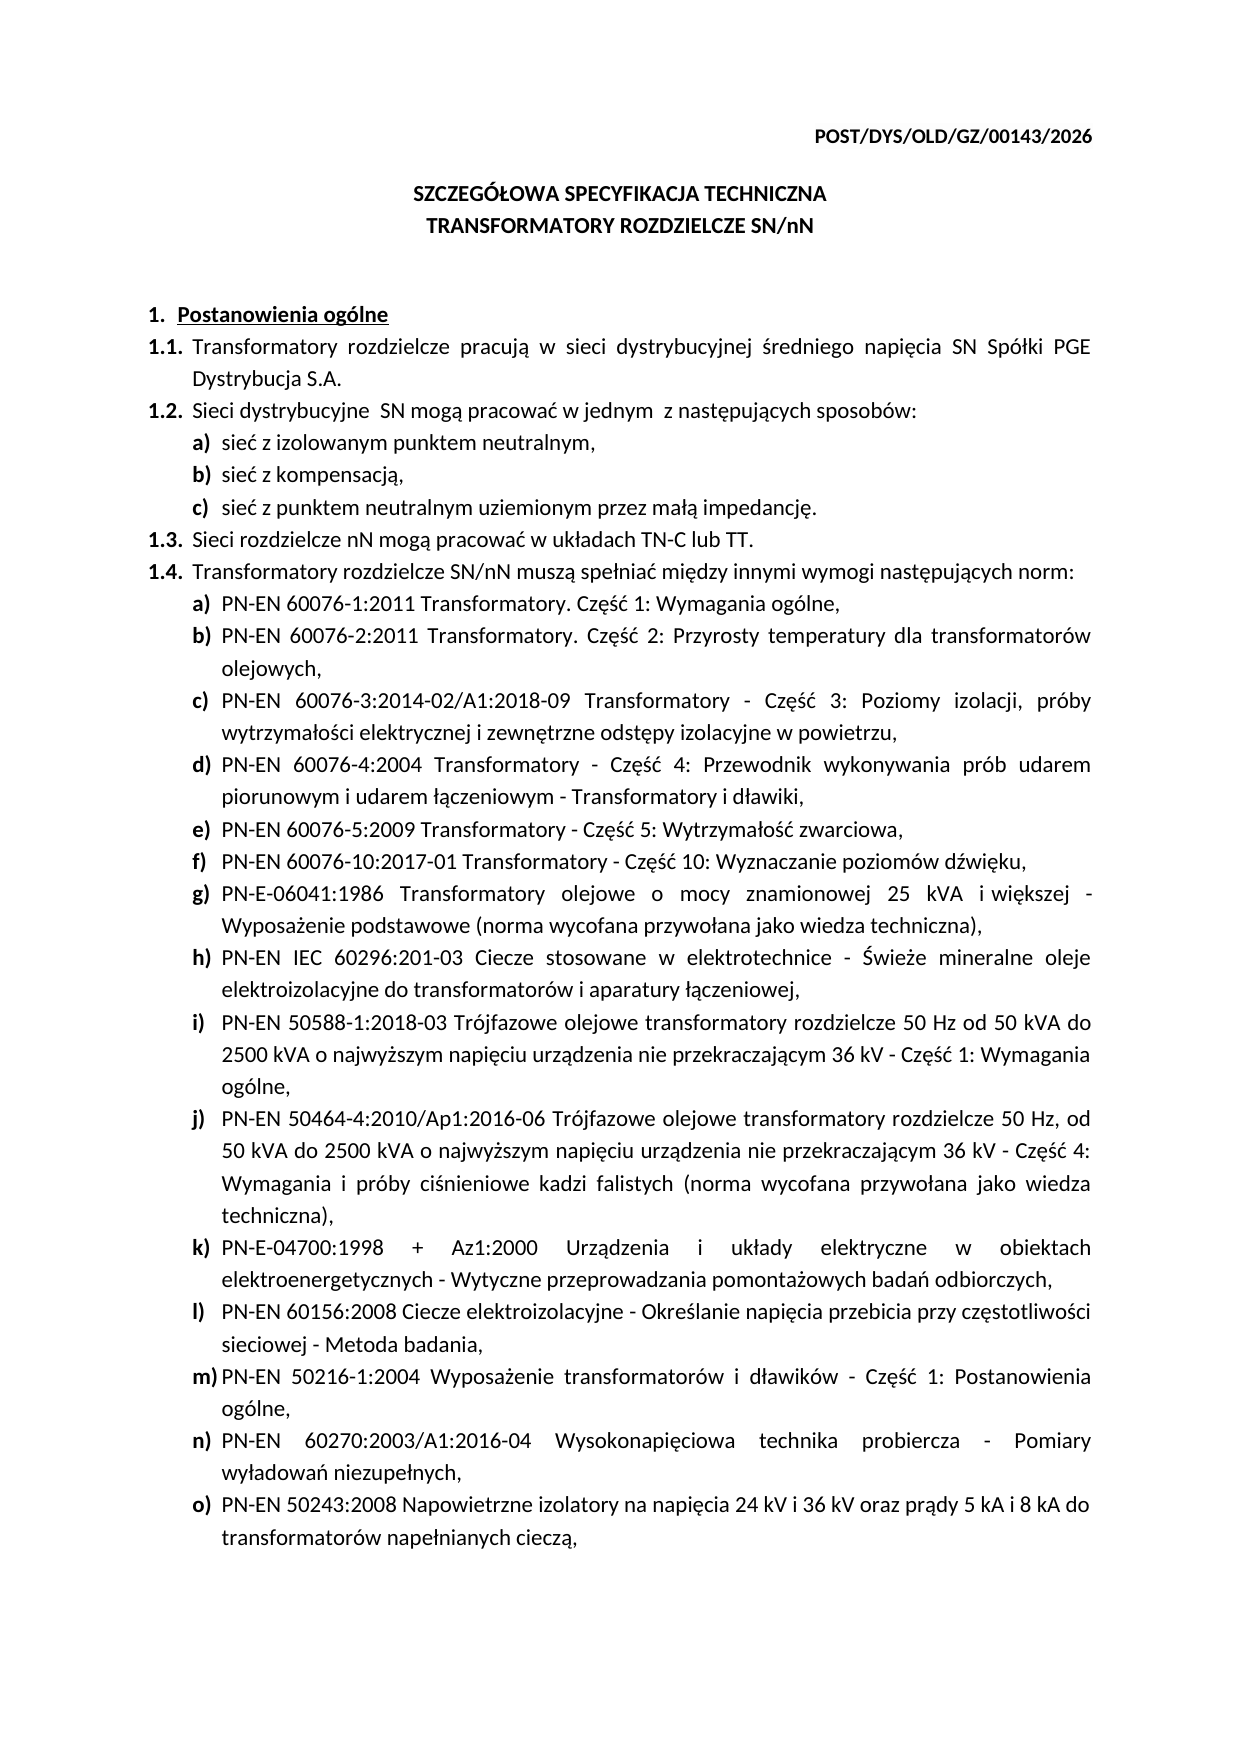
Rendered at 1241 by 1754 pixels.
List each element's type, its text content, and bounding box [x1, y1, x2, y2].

list PN-EN IEC 60296:201-03 Ciecze stosowane w elektrotechnice - Świeże mineralne oleje elektroizolacyjne do transformatorów i aparatury łączeniowej, [192, 943, 1093, 1004]
list PN-EN 50243:2008 Napowietrzne izolatory na napięcia 24 kV i 36 kV oraz prądy 5 kA i 8 kA do transformatorów napełnianych cieczą, [192, 1491, 1093, 1551]
list PN-E-06041:1986 Transformatory olejowe o mocy znamionowej 25 kVA i większej - Wyposażenie podstawowe (norma wycofana przywołana jako wiedza techniczna), [192, 879, 1093, 939]
list sieć z izolowanym punktem neutralnym, [192, 428, 1093, 456]
list PN-EN 60156:2008 Ciecze elektroizolacyjne - Określanie napięcia przebicia przy częstotliwości sieciowej - Metoda badania, [192, 1297, 1093, 1358]
list Transformatory rozdzielcze SN/nN muszą spełniać między innymi wymogi następujących norm: [148, 557, 1093, 585]
text TRANSFORMATORY ROZDZIELCZE SN/nN [148, 211, 1093, 239]
list PN-EN 50216-1:2004 Wyposażenie transformatorów i dławików - Część 1: Postanowienia ogólne, [192, 1362, 1093, 1422]
list PN-EN 60076-10:2017-01 Transformatory - Część 10: Wyznaczanie poziomów dźwięku, [192, 847, 1093, 875]
list Transformatory rozdzielcze pracują w sieci dystrybucyjnej średniego napięcia SN Spółki PGE Dystrybucja S.A. [148, 332, 1093, 392]
list Sieci dystrybucyjne SN mogą pracować w jednym z następujących sposobów: [148, 396, 1093, 424]
list Sieci rozdzielcze nN mogą pracować w układach TN-C lub TT. [148, 525, 1093, 553]
list PN-EN 60076-1:2011 Transformatory. Część 1: Wymagania ogólne, [192, 589, 1093, 617]
list PN-EN 60076-2:2011 Transformatory. Część 2: Przyrosty temperatury dla transformatorów olejowych, [192, 622, 1093, 682]
text SZCZEGÓŁOWA SPECYFIKACJA TECHNICZNA [148, 179, 1093, 207]
list PN-EN 60076-3:2014-02/A1:2018-09 Transformatory - Część 3: Poziomy izolacji, próby wytrzymałości elektrycznej i zewnętrzne odstępy izolacyjne w powietrzu, [192, 686, 1093, 746]
list PN-EN 60076-4:2004 Transformatory - Część 4: Przewodnik wykonywania prób udarem piorunowym i udarem łączeniowym - Transformatory i dławiki, [192, 750, 1093, 811]
list PN-EN 60076-5:2009 Transformatory - Część 5: Wytrzymałość zwarciowa, [192, 815, 1093, 843]
list PN-EN 50464-4:2010/Ap1:2016-06 Trójfazowe olejowe transformatory rozdzielcze 50 Hz, od 50 kVA do 2500 kVA o najwyższym napięciu urządzenia nie przekraczającym 36 kV - Część 4: Wymagania i próby ciśnieniowe kadzi falistych (norma wycofana przywołana jako wiedza techniczna), [192, 1104, 1093, 1229]
list PN-E-04700:1998 + Az1:2000 Urządzenia i układy elektryczne w obiektach elektroenergetycznych - Wytyczne przeprowadzania pomontażowych badań odbiorczych, [192, 1233, 1093, 1293]
list sieć z kompensacją, [192, 461, 1093, 489]
list sieć z punktem neutralnym uziemionym przez małą impedancję. [192, 493, 1093, 521]
list PN-EN 60270:2003/A1:2016-04 Wysokonapięciowa technika probiercza - Pomiary wyładowań niezupełnych, [192, 1426, 1093, 1486]
list Postanowienia ogólne [148, 300, 1093, 328]
list PN-EN 50588-1:2018-03 Trójfazowe olejowe transformatory rozdzielcze 50 Hz od 50 kVA do 2500 kVA o najwyższym napięciu urządzenia nie przekraczającym 36 kV - Część 1: Wymagania ogólne, [192, 1008, 1093, 1100]
